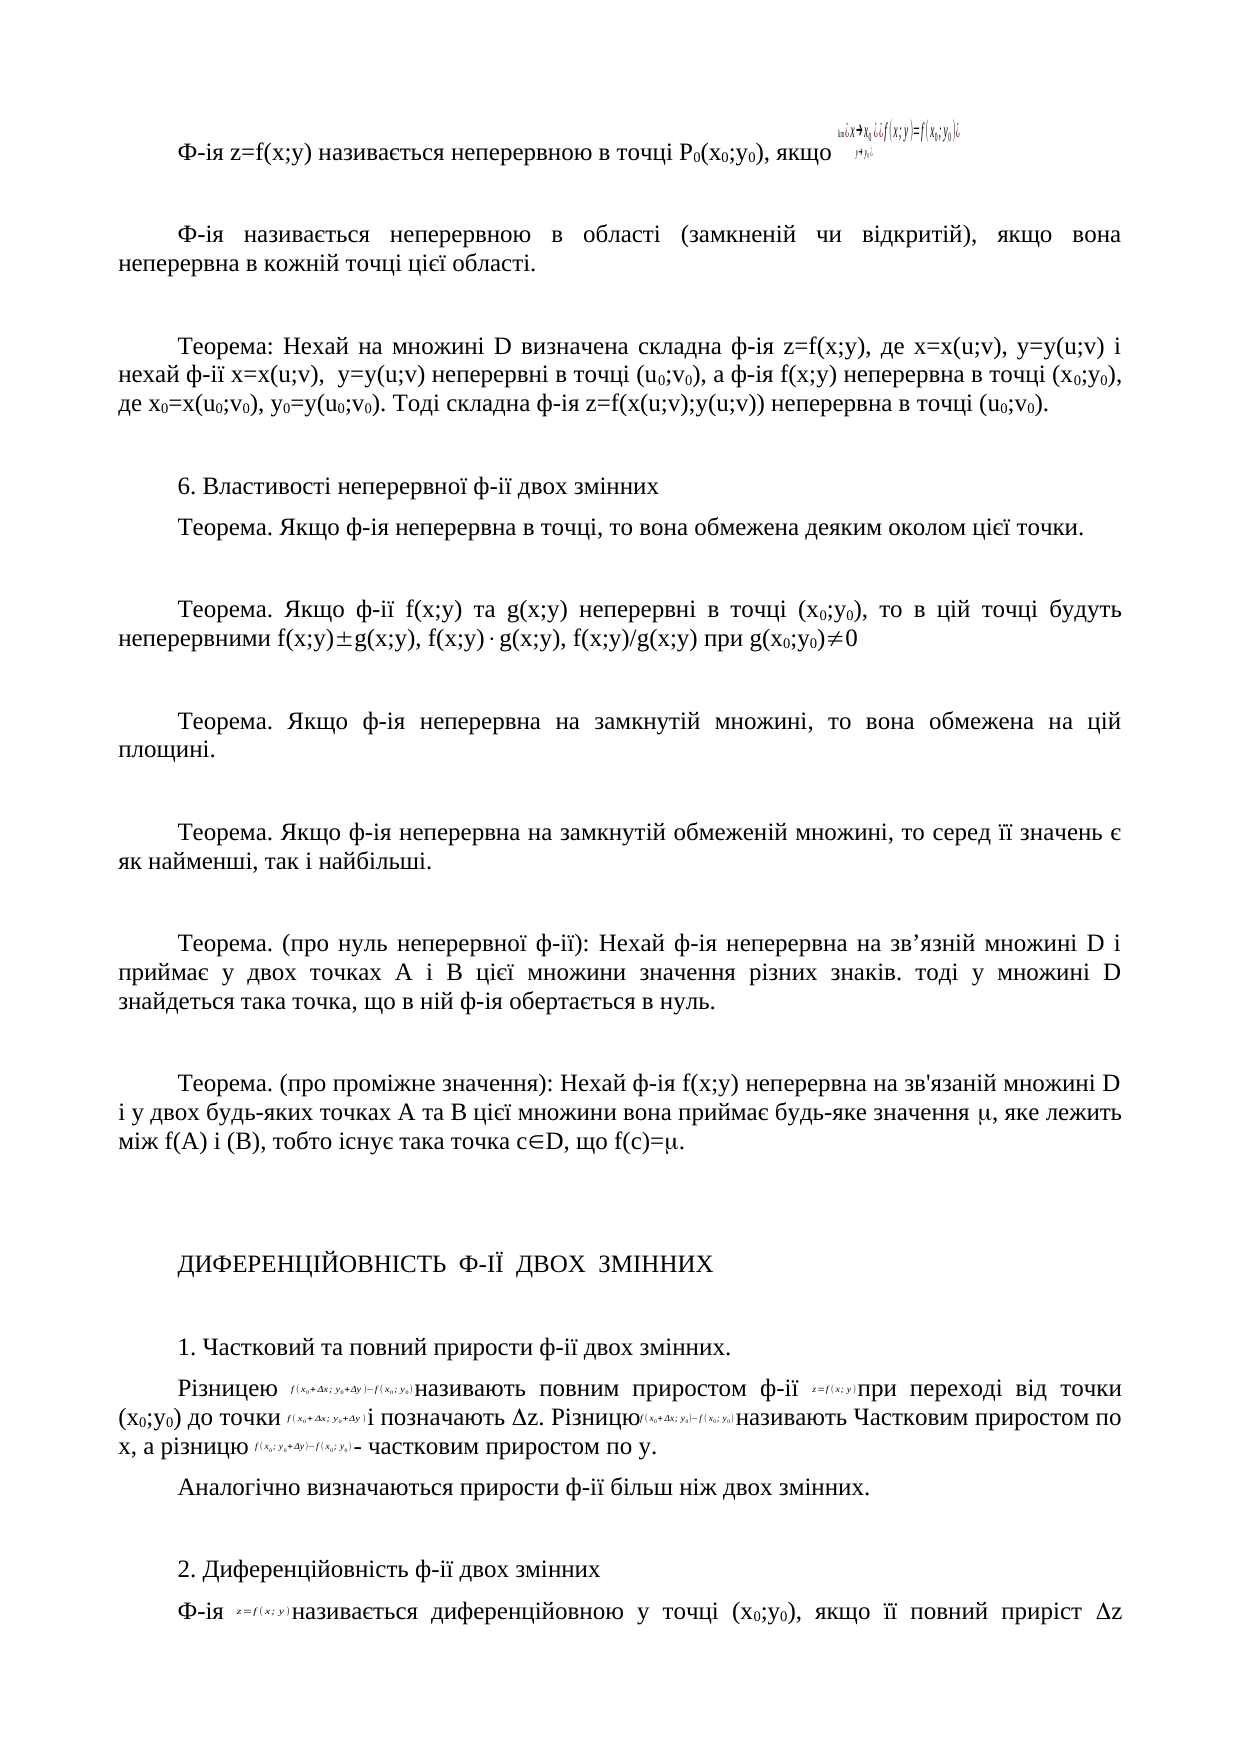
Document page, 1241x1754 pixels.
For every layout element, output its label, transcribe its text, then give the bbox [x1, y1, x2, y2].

text Теорема. Якщо ф-ія неперервна в точці, то вона обмежена деяким околом цієї точки. [118, 512, 1122, 541]
text Теорема: Нехай на множині D визначена складна ф-ія z=f(x;y), де x=x(u;v), y=y(u;v) і нехай ф-ії x=x(u;v), y=y(u;v) неперервні в точці (u0;v0), а ф-ія f(x;y) неперервна в точці (х0;у0), де x0=x(u0;v0), y0=y(u0;v0). Тоді складна ф-ія z=f(x(u;v);y(u;v)) неперервна в точці (u0;v0). [118, 331, 1122, 417]
text Теорема. Якщо ф-ії f(x;y) та g(x;y) неперервні в точці (x0;y0), то в цій точці будуть неперервними f(x;y)g(x;y), f(x;y)g(x;y), f(x;y)/g(x;y) при g(x0;y0)0 [118, 594, 1122, 652]
text 2. Диференційовність ф-ії двох змінних [118, 1554, 1122, 1583]
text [118, 1596, 1122, 1624]
text Теорема. Якщо ф-ія неперервна на замкнутій множині, то вона обмежена на цій площині. [118, 706, 1122, 763]
text Теорема. (про нуль неперервної ф-ії): Нехай ф-ія неперервна на зв’язній множині D і приймає у двох точках А і В цієї множини значення різних знаків. тоді у множині D знайдеться така точка, що в ній ф-ія обертається в нуль. [118, 928, 1122, 1014]
text Ф-ія називається неперервною в області (замкненій чи відкритій), якщо вона неперервна в кожній точці цієї області. [118, 219, 1122, 277]
text ДИФЕРЕНЦІЙОВНІСТЬ Ф-ІЇ ДВОХ ЗМІННИХ [118, 1249, 1122, 1278]
text 6. Властивості неперервної ф-ії двох змінних [118, 471, 1122, 499]
text 1. Частковий та повний прирости ф-ії двох змінних. [118, 1332, 1122, 1361]
text Теорема. (про проміжне значення): Нехай ф-ія f(x;y) неперервна на зв'язаній множині D і у двох будь-яких точках А та В цієї множини вона приймає будь-яке значення , яке лежить між f(A) і (B), тобто існує така точка cD, що f(c)=. [118, 1068, 1122, 1154]
text Теорема. Якщо ф-ія неперервна на замкнутій обмеженій множині, то серед її значень є як найменші, так і найбільші. [118, 817, 1122, 874]
text Аналогічно визначаються прирости ф-ії більш ніж двох змінних. [118, 1472, 1122, 1501]
text Різницею називають повним приростом ф-ії при переході від точки (х0;у0) до точки і позначають z. Різницюназивають Частковим приростом по х, а різницю - частковим приростом по у. [118, 1373, 1122, 1459]
text Ф-ія z=f(x;y) називається неперервною в точці P0(x0;y0), якщо [118, 118, 1122, 166]
